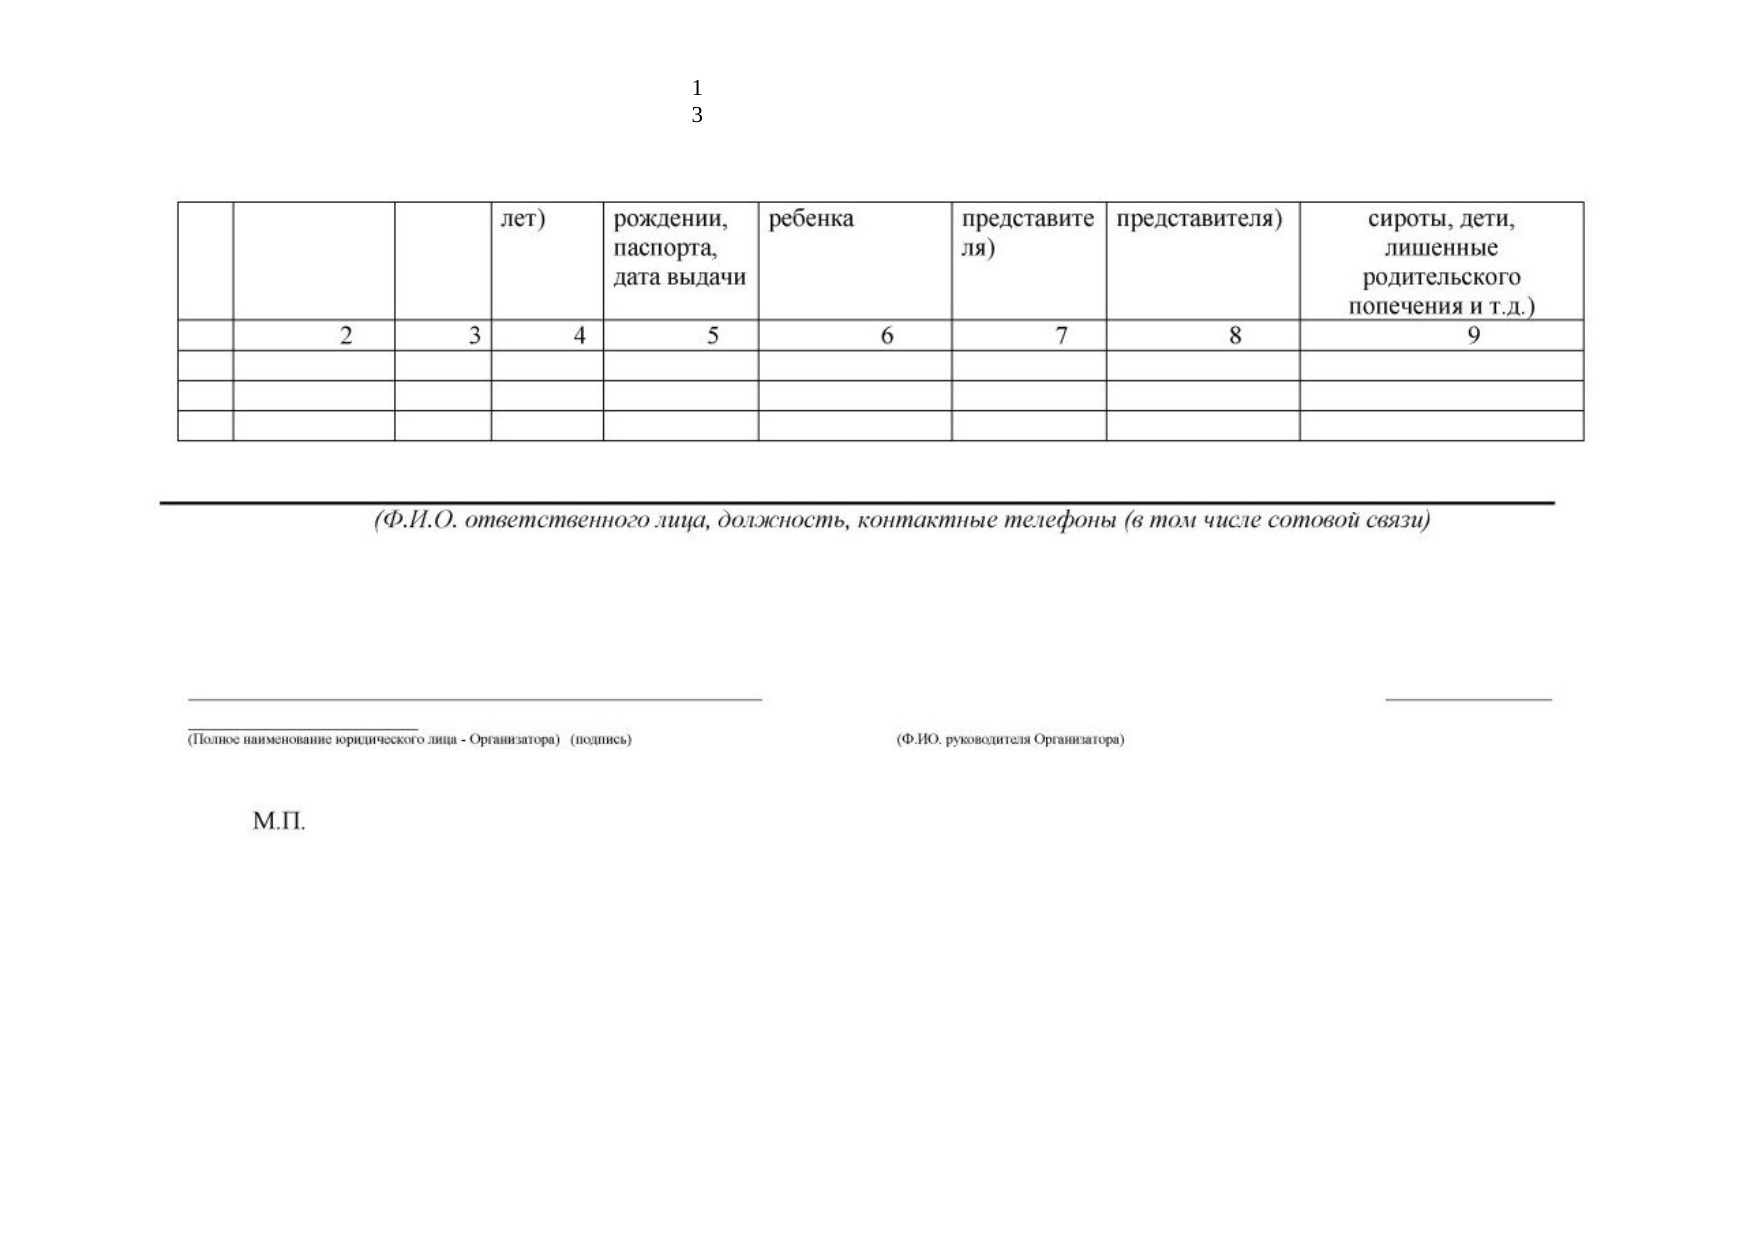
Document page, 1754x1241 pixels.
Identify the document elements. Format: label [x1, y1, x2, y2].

picture [138, 173, 1615, 905]
